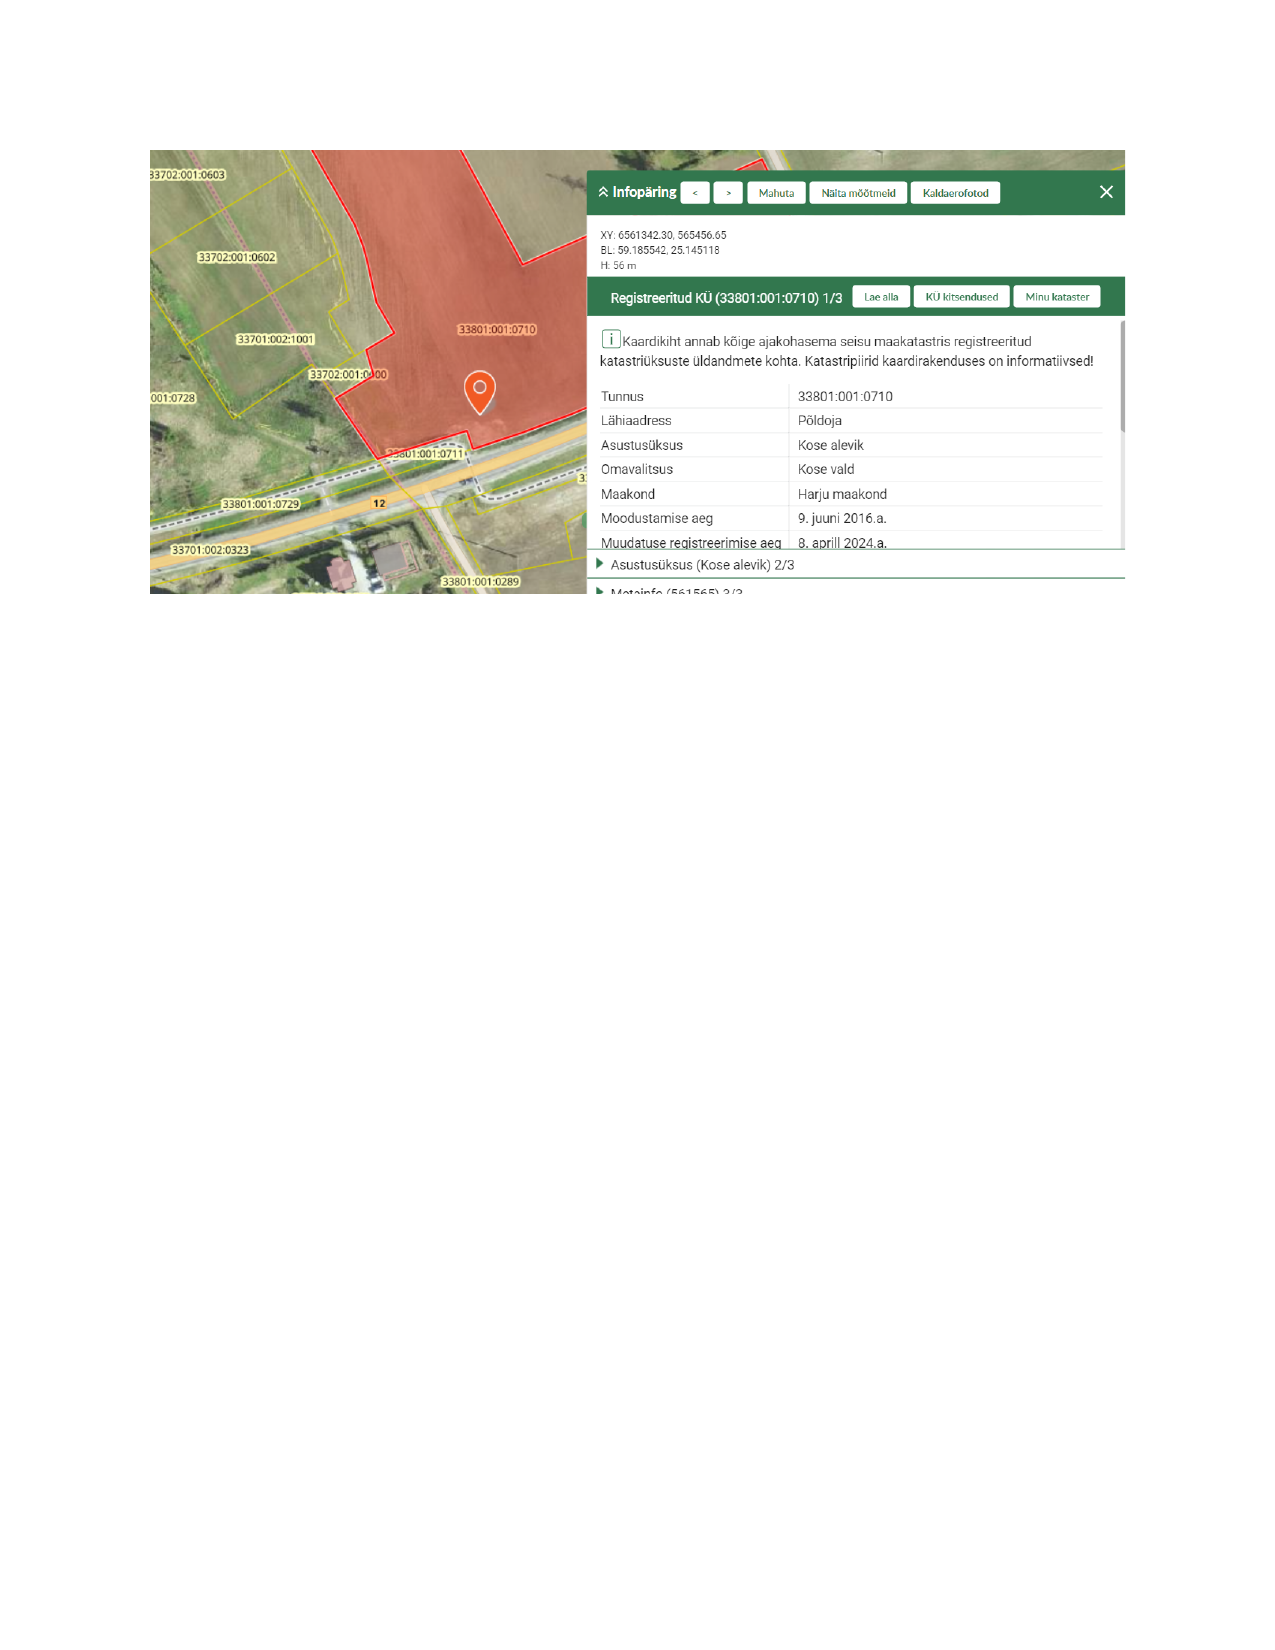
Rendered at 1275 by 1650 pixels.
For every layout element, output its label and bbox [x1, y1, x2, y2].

picture [150, 150, 1125, 594]
